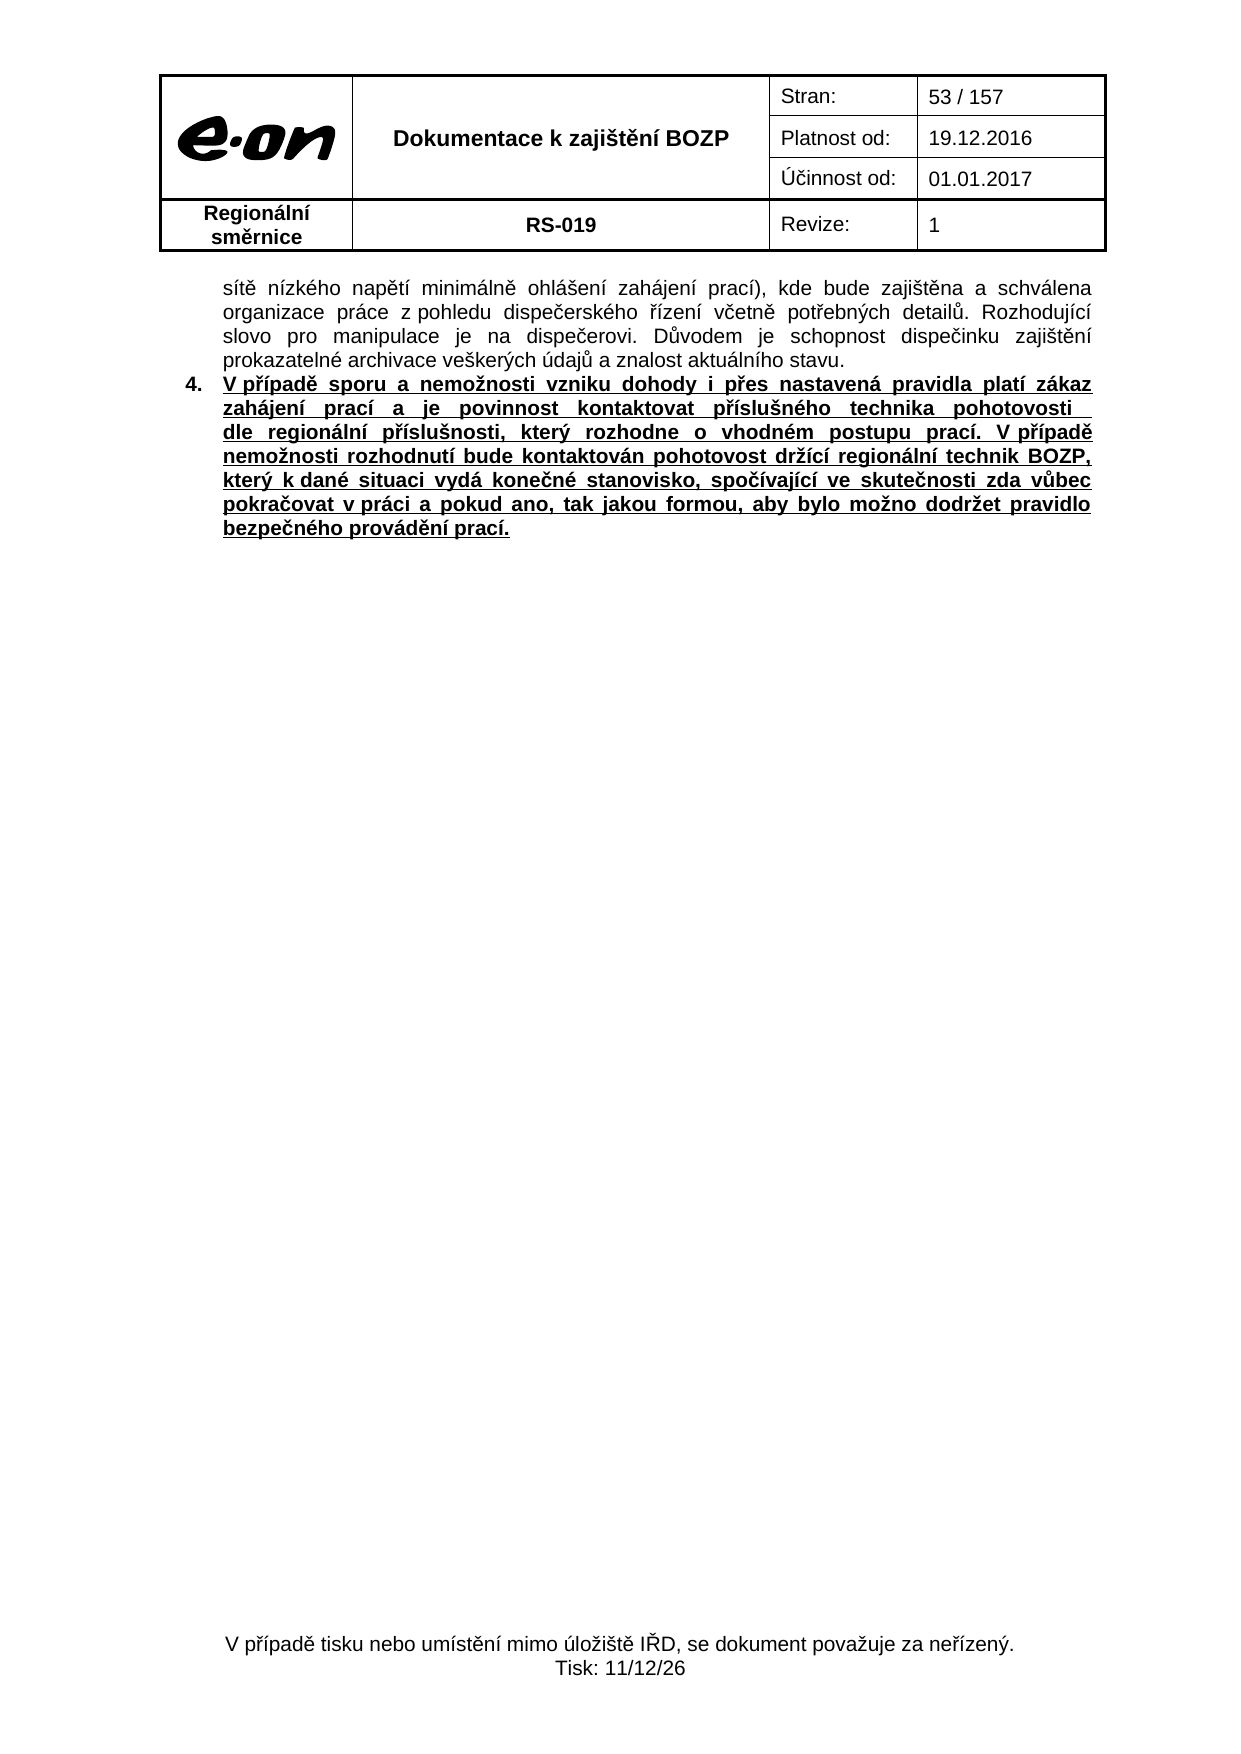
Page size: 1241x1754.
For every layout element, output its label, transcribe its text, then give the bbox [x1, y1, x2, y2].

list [185, 276, 1092, 372]
list V případě sporu a nemožnosti vzniku dohody i přes nastavená pravidla platí zákaz zahájení prací a je povinnost kontaktovat příslušného technika pohotovosti dle regionální příslušnosti, který rozhodne o vhodném postupu prací. V případě nemožnosti rozhodnutí bude kontaktován pohotovost držící regionální technik BOZP, který k dané situaci vydá konečné stanovisko, spočívající ve skutečnosti zda vůbec pokračovat v práci a pokud ano, tak jakou formou, aby bylo možno dodržet pravidlo bezpečného provádění prací. [185, 372, 1092, 540]
